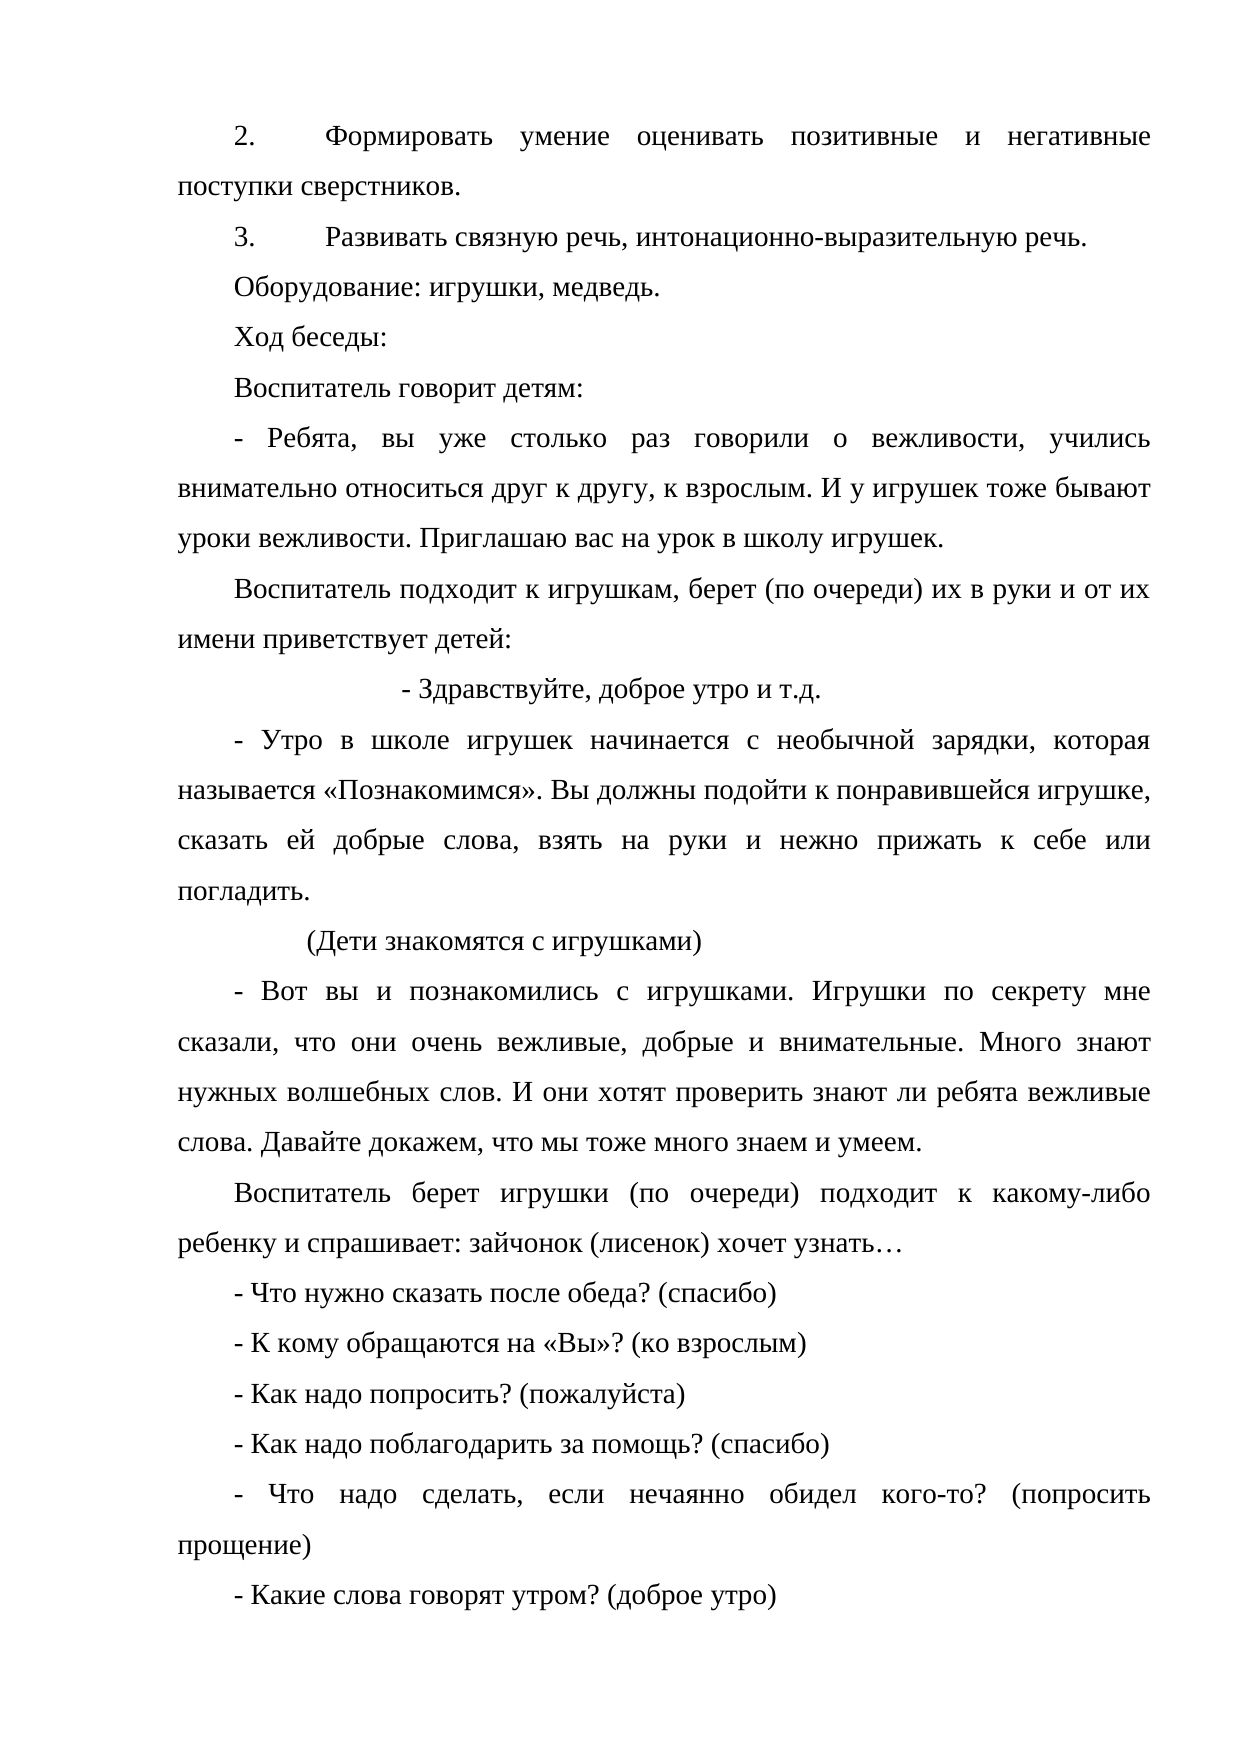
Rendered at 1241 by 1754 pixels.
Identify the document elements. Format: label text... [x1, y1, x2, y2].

text Воспитатель берет игрушки (по очереди) подходит к какому-либо ребенку и спрашивает: зайчонок (лисенок) хочет узнать… [177, 1175, 1152, 1258]
text - Здравствуйте, доброе утро и т.д. [177, 672, 1152, 705]
text - Как надо попросить? (пожалуйста) [177, 1376, 1152, 1409]
list Формировать умение оценивать позитивные и негативные поступки сверстников. [177, 118, 1152, 202]
text - К кому обращаются на «Вы»? (ко взрослым) [177, 1326, 1152, 1359]
text - Как надо поблагодарить за помощь? (спасибо) [177, 1426, 1152, 1460]
text - Что надо сделать, если нечаянно обидел кого-то? (попросить прощение) [177, 1477, 1152, 1560]
text - Утро в школе игрушек начинается с необычной зарядки, которая называется «Познакомимся». Вы должны подойти к понравившейся игрушке, сказать ей добрые слова, взять на руки и нежно прижать к себе или погладить. [177, 722, 1152, 906]
text Воспитатель говорит детям: [177, 370, 1152, 403]
text - Вот вы и познакомились с игрушками. Игрушки по секрету мне сказали, что они очень вежливые, добрые и внимательные. Много знают нужных волшебных слов. И они хотят проверить знают ли ребята вежливые слова. Давайте докажем, что мы тоже много знаем и умеем. [177, 973, 1152, 1158]
text (Дети знакомятся с игрушками) [177, 923, 1152, 957]
text Воспитатель подходит к игрушкам, берет (по очереди) их в руки и от их имени приветствует детей: [177, 571, 1152, 655]
text - Ребята, вы уже столько раз говорили о вежливости, учились внимательно относиться друг к другу, к взрослым. И у игрушек тоже бывают уроки вежливости. Приглашаю вас на урок в школу игрушек. [177, 420, 1152, 554]
text - Что нужно сказать после обеда? (спасибо) [177, 1275, 1152, 1309]
text - Какие слова говорят утром? (доброе утро) [177, 1577, 1152, 1611]
text Ход беседы: [177, 319, 1152, 353]
list Развивать связную речь, интонационно-выразительную речь. [177, 219, 1152, 252]
text Оборудование: игрушки, медведь. [177, 269, 1152, 303]
